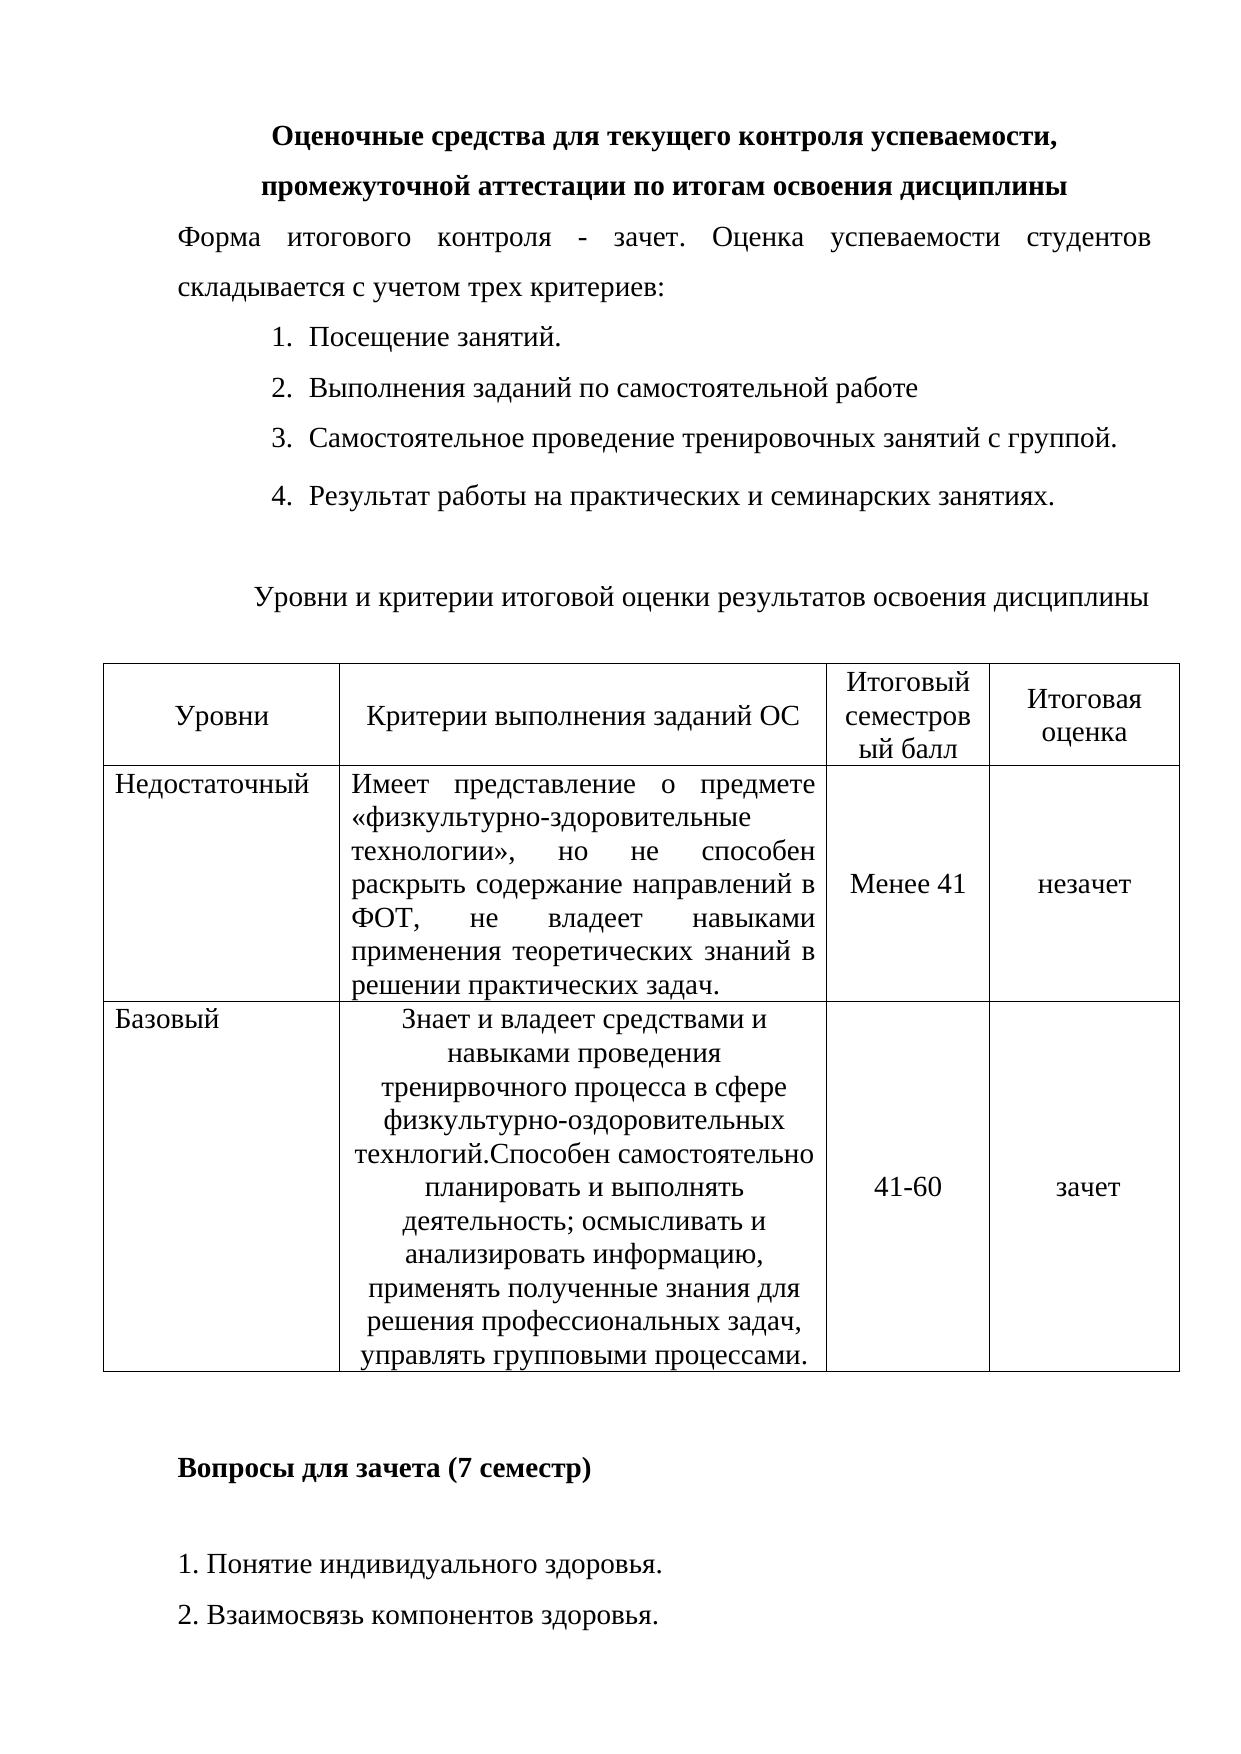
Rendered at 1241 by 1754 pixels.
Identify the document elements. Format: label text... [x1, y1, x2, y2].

table_cell незачет [990, 766, 1179, 1001]
table_cell зачет [990, 1002, 1179, 1371]
table_header Критерии выполнения заданий ОС [340, 664, 826, 765]
table_cell Базовый [104, 1002, 339, 1371]
text Уровни и критерии итоговой оценки результатов освоения дисциплины [177, 579, 1152, 613]
list Выполнения заданий по самостоятельной работе [271, 370, 1152, 403]
list Самостоятельное проведение тренировочных занятий с группой. [271, 420, 1152, 453]
table_cell 41-60 [827, 1002, 989, 1371]
text 1. Понятие индивидуального здоровья. 2. Взаимосвязь компонентов здоровья. [177, 1546, 1152, 1630]
table_cell Знает и владеет средствами и навыками проведения тренирвочного процесса в сфере физкультурно-оздоровительных технлогий.Способен самостоятельно планировать и выполнять деятельность; осмысливать и анализировать информацию, применять полученные знания для решения профессиональных задач, управлять групповыми процессами. [340, 1002, 826, 1371]
table_header Итоговая оценка [990, 664, 1179, 765]
text Оценочные средства для текущего контроля успеваемости, промежуточной аттестации по итогам освоения дисциплины [177, 118, 1152, 202]
table_cell Имеет представление о предмете «физкультурно-здоровительные технологии», но не способен раскрыть содержание направлений в ФОТ, не владеет навыками применения теоретических знаний в решении практических задач. [340, 766, 826, 1001]
table_cell Недостаточный [104, 766, 339, 1001]
table_cell Менее 41 [827, 766, 989, 1001]
list Посещение занятий. [271, 319, 1152, 353]
text Вопросы для зачета (7 семестр) [177, 1451, 1152, 1546]
text Форма итогового контроля - зачет. Оценка успеваемости студентов складывается с учетом трех критериев: [177, 219, 1152, 303]
table_header Уровни [104, 664, 339, 765]
table_header Итоговый семестровый балл [827, 664, 989, 765]
list Результат работы на практических и семинарских занятиях. [271, 478, 1152, 512]
